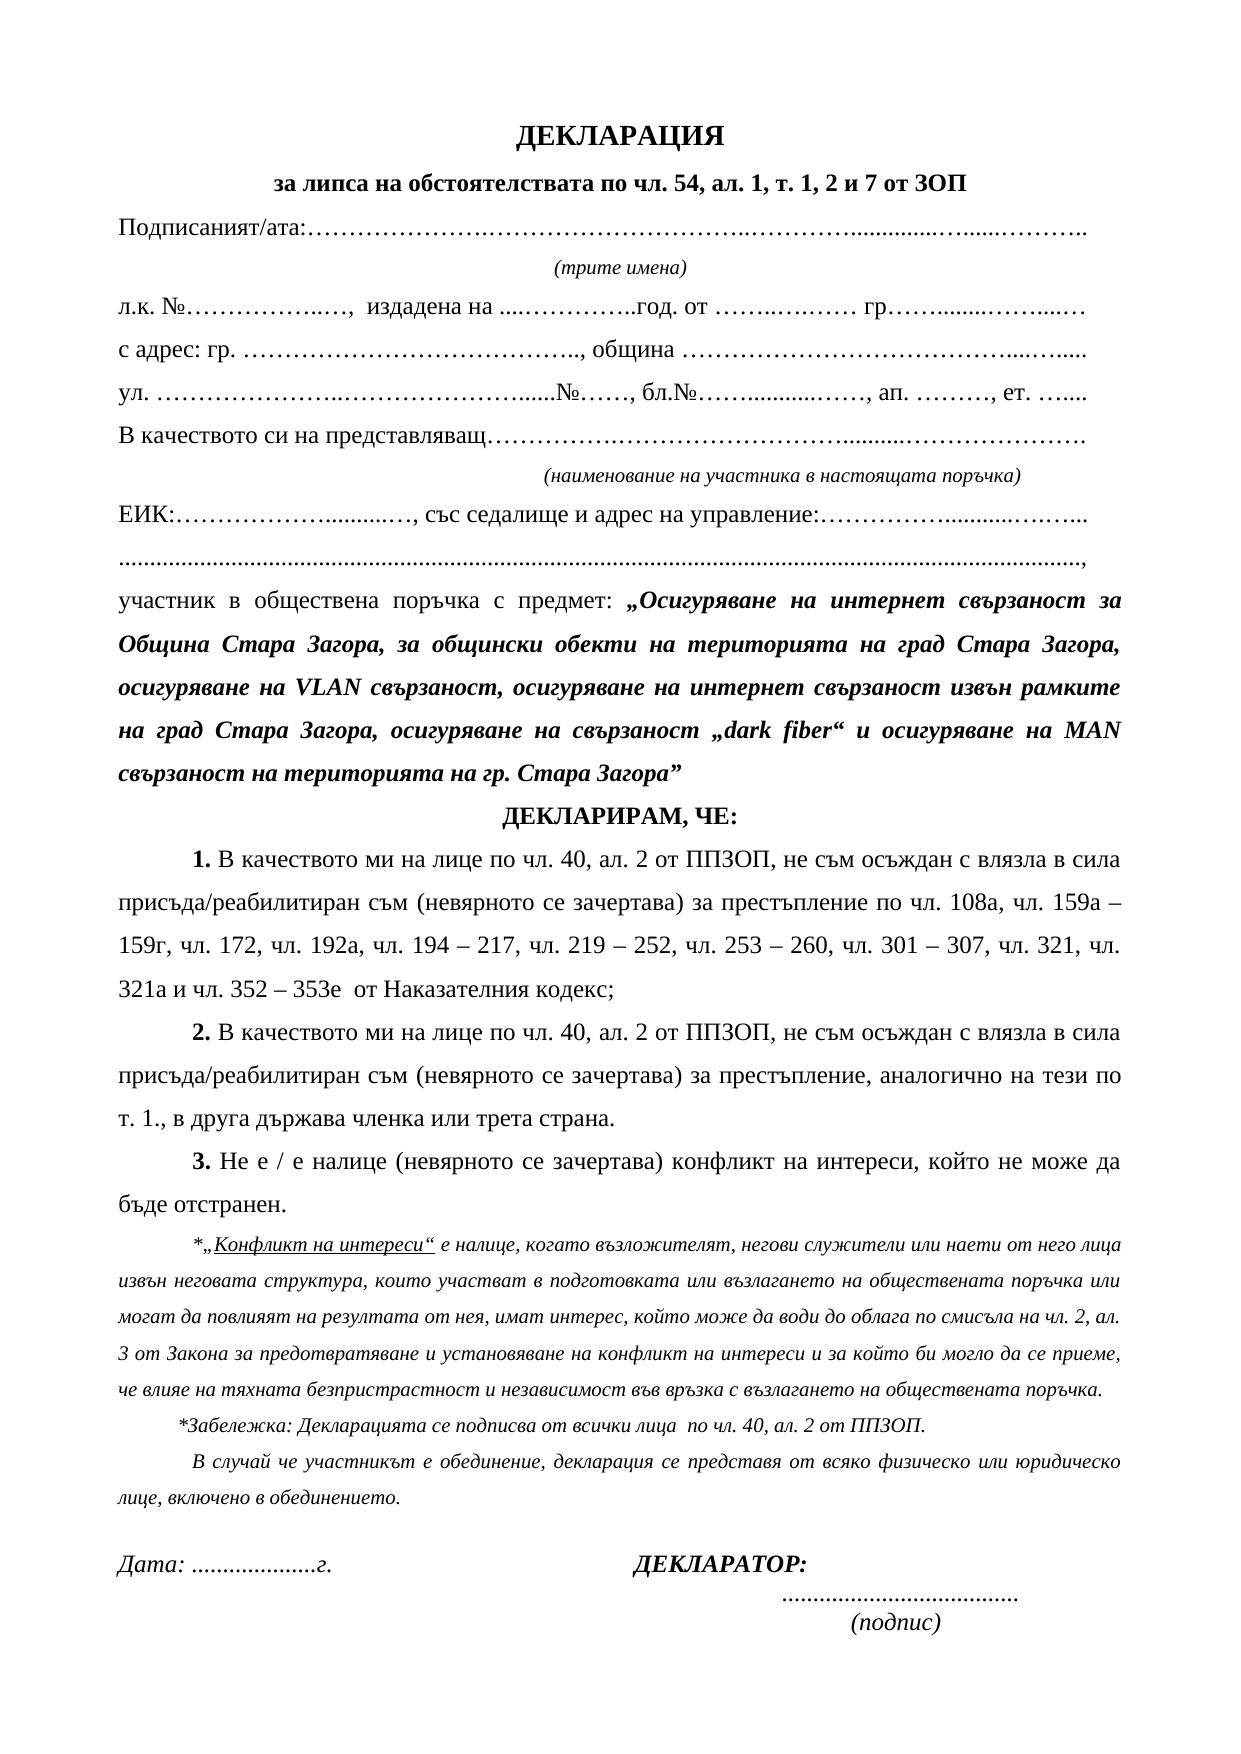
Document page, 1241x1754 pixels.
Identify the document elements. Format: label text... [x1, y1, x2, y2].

text 1. В качеството ми на лице по чл. 40, ал. 2 от ППЗОП, не съм осъждан с влязла в сила присъда/реабилитиран съм (невярното се зачертава) за престъпление по чл. 108а, чл. 159а – 159г, чл. 172, чл. 192а, чл. 194 – 217, чл. 219 – 252, чл. 253 – 260, чл. 301 – 307, чл. 321, чл. 321а и чл. 352 – 353е от Наказателния кодекс; [118, 844, 1122, 1002]
text 3. Не е / е налице (невярното се зачертава) конфликт на интереси, който не може да бъде отстранен. [118, 1146, 1122, 1218]
text за липса на обстоятелствата по чл. 54, ал. 1, т. 1, 2 и 7 от ЗОП [118, 168, 1122, 197]
text (наименование на участника в настоящата поръчка) [192, 463, 1122, 487]
text ЕИК:………………..........…, със седалище и адрес на управление:……………...........….…... [118, 499, 1122, 528]
text участник в обществена поръчка с предмет: „Осигуряване на интернет свързаност за Община Стара Загора, за общински обекти на територията на град Стара Загора, осигуряване на VLAN свързаност, осигуряване на интернет свързаност извън рамките на град Стара Загора, осигуряване на свързаност „dark fiber“ и осигуряване на MAN свързаност на територията на гр. Стара Загора” [118, 586, 1122, 787]
text ...................................... [118, 1578, 1122, 1607]
text В случай че участникът е обединение, декларация се представя от всяко физическо или юридическо лице, включено в обединението. [118, 1449, 1122, 1509]
text ДЕКЛАРАЦИЯ [118, 118, 1122, 152]
text с адрес: гр. ………………………………….., община …………………………………....…..... [118, 334, 1123, 363]
text В качеството си на представляващ…………….………………………..........…………………. [118, 420, 1122, 449]
text (трите имена) [118, 255, 1123, 279]
text ДЕКЛАРИРАМ, ЧЕ: [118, 801, 1122, 830]
text *Забележка: Декларацията се подписва от всички лица по чл. 40, ал. 2 от ППЗОП. [118, 1413, 1123, 1437]
text (подпис) [118, 1607, 1122, 1636]
text 2. В качеството ми на лице по чл. 40, ал. 2 от ППЗОП, не съм осъждан с влязла в сила присъда/реабилитиран съм (невярното се зачертава) за престъпление, аналогично на тези по т. 1., в друга държава членка или трета страна. [118, 1017, 1122, 1132]
text Дата: ....................г. ДЕКЛАРАТОР: [118, 1549, 1122, 1578]
text Подписаният/ата:………………….…………………………..…………..............…......……….. [118, 212, 1123, 240]
text ул. …………………..…………………......№……, бл.№……...........……, ап. ………, ет. ….... [118, 377, 1123, 406]
text .........................................................................................................................................................., [118, 542, 1122, 571]
text л.к. №……………..…, издадена на ....…………..год. от ……..….…… гр……........……....… [118, 291, 1123, 319]
text *„Конфликт на интереси“ е налице, когато възложителят, негови служители или наети от него лица извън неговата структура, които участват в подготовката или възлагането на обществената поръчка или могат да повлияят на резултата от нея, имат интерес, който може да води до облага по смисъла на чл. 2, ал. 3 от Закона за предотвратяване и установяване на конфликт на интереси и за който би могло да се приеме, че влияе на тяхната безпристрастност и независимост във връзка с възлагането на обществената поръчка. [118, 1232, 1122, 1401]
